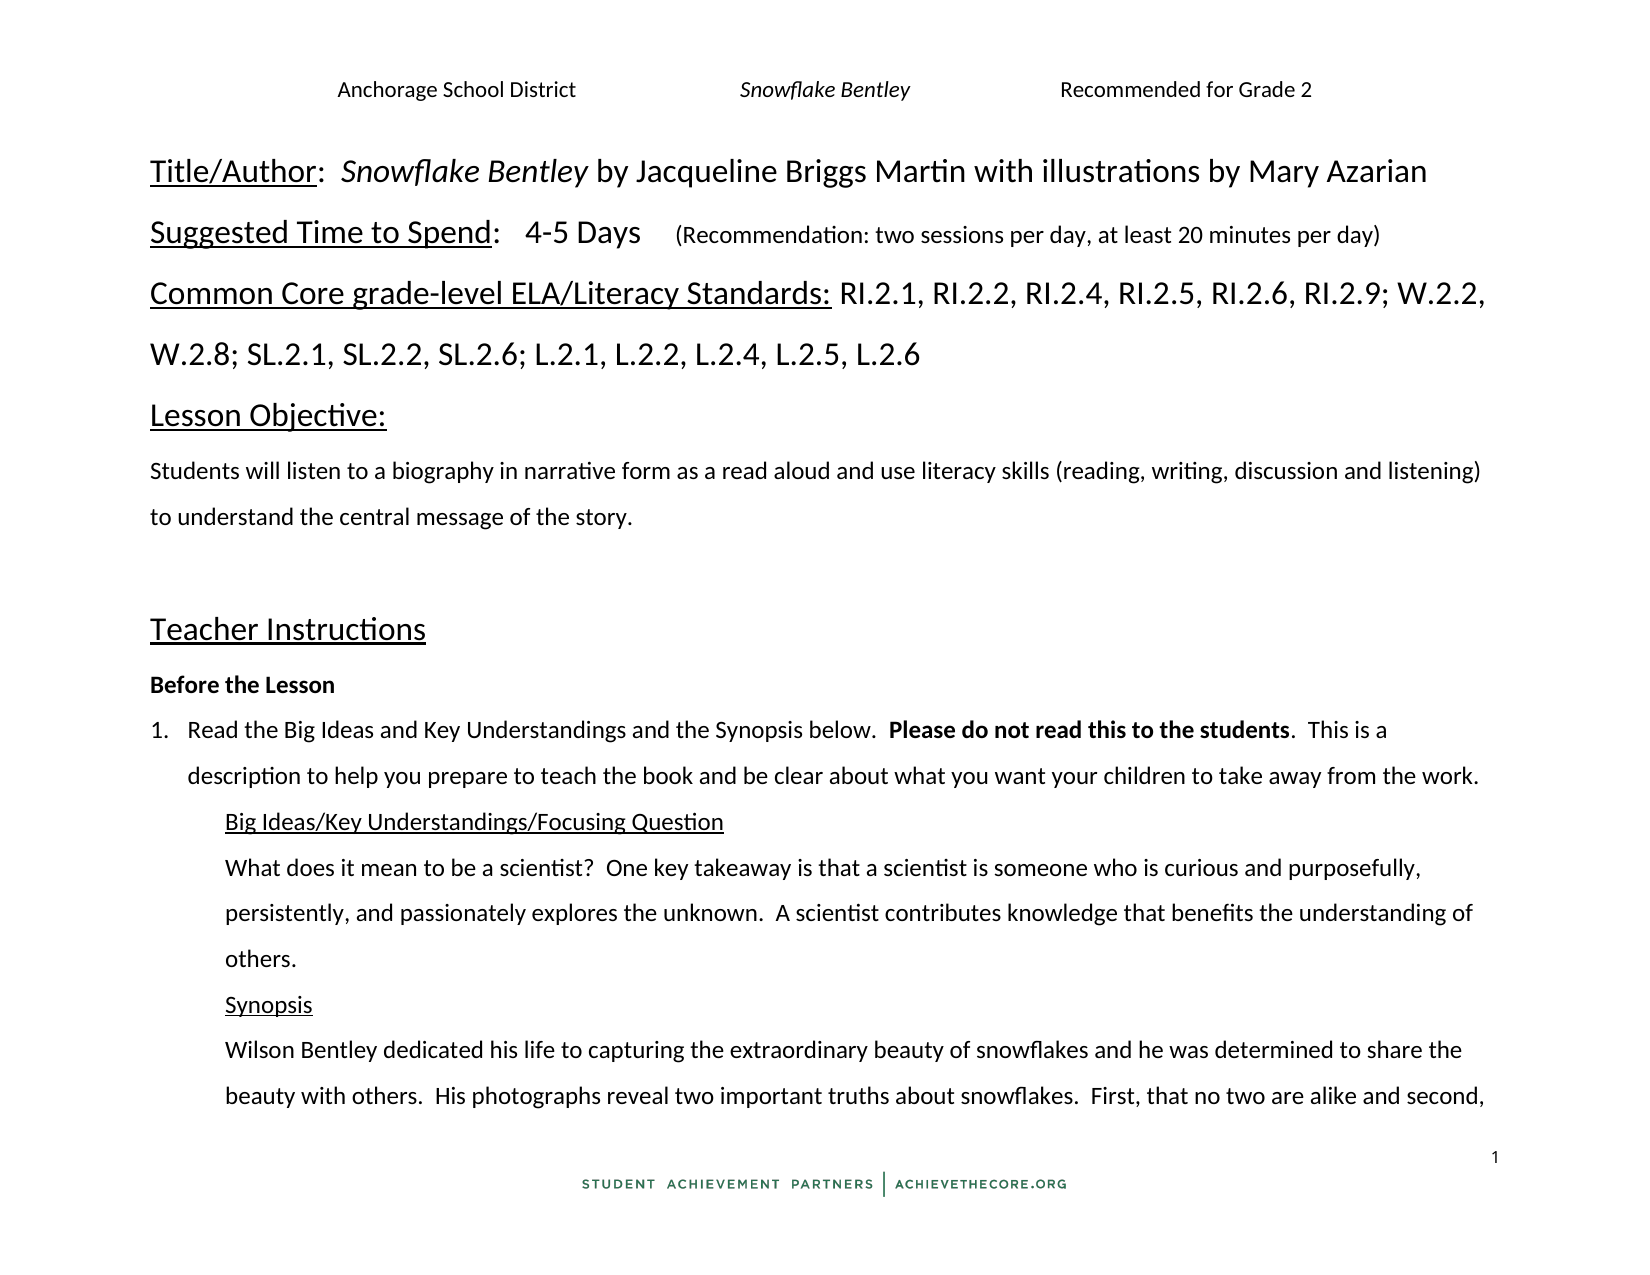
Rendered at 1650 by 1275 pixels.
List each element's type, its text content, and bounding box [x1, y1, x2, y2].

text Big Ideas/Key Understandings/Focusing Question [150, 806, 1500, 836]
text Lesson Objective: [150, 394, 1500, 435]
text Suggested Time to Spend: 4-5 Days (Recommendation: two sessions per day, at least 20 minutes per day) [150, 211, 1500, 252]
text Before the Lesson [150, 669, 1500, 699]
text What does it mean to be a scientist? One key takeaway is that a scientist is someone who is curious and purposefully, persistently, and passionately explores the unknown. A scientist contributes knowledge that benefits the understanding of others. [225, 852, 1500, 974]
text Students will listen to a biography in narrative form as a read aloud and use literacy skills (reading, writing, discussion and listening) to understand the central message of the story. [150, 455, 1500, 531]
text Common Core grade-level ELA/Literacy Standards: RI.2.1, RI.2.2, RI.2.4, RI.2.5, RI.2.6, RI.2.9; W.2.2, W.2.8; SL.2.1, SL.2.2, SL.2.6; L.2.1, L.2.2, L.2.4, L.2.5, L.2.6 [150, 272, 1500, 374]
text Teacher Instructions [150, 608, 1500, 648]
text Synopsis [150, 989, 1500, 1019]
picture [571, 1168, 1079, 1200]
list Read the Big Ideas and Key Understandings and the Synopsis below. Please do not read this to the students. This is a description to help you prepare to teach the book and be clear about what you want your children to take away from the work. [150, 714, 1500, 791]
text Title/Author: Snowflake Bentley by Jacqueline Briggs Martin with illustrations by Mary Azarian [150, 150, 1500, 191]
